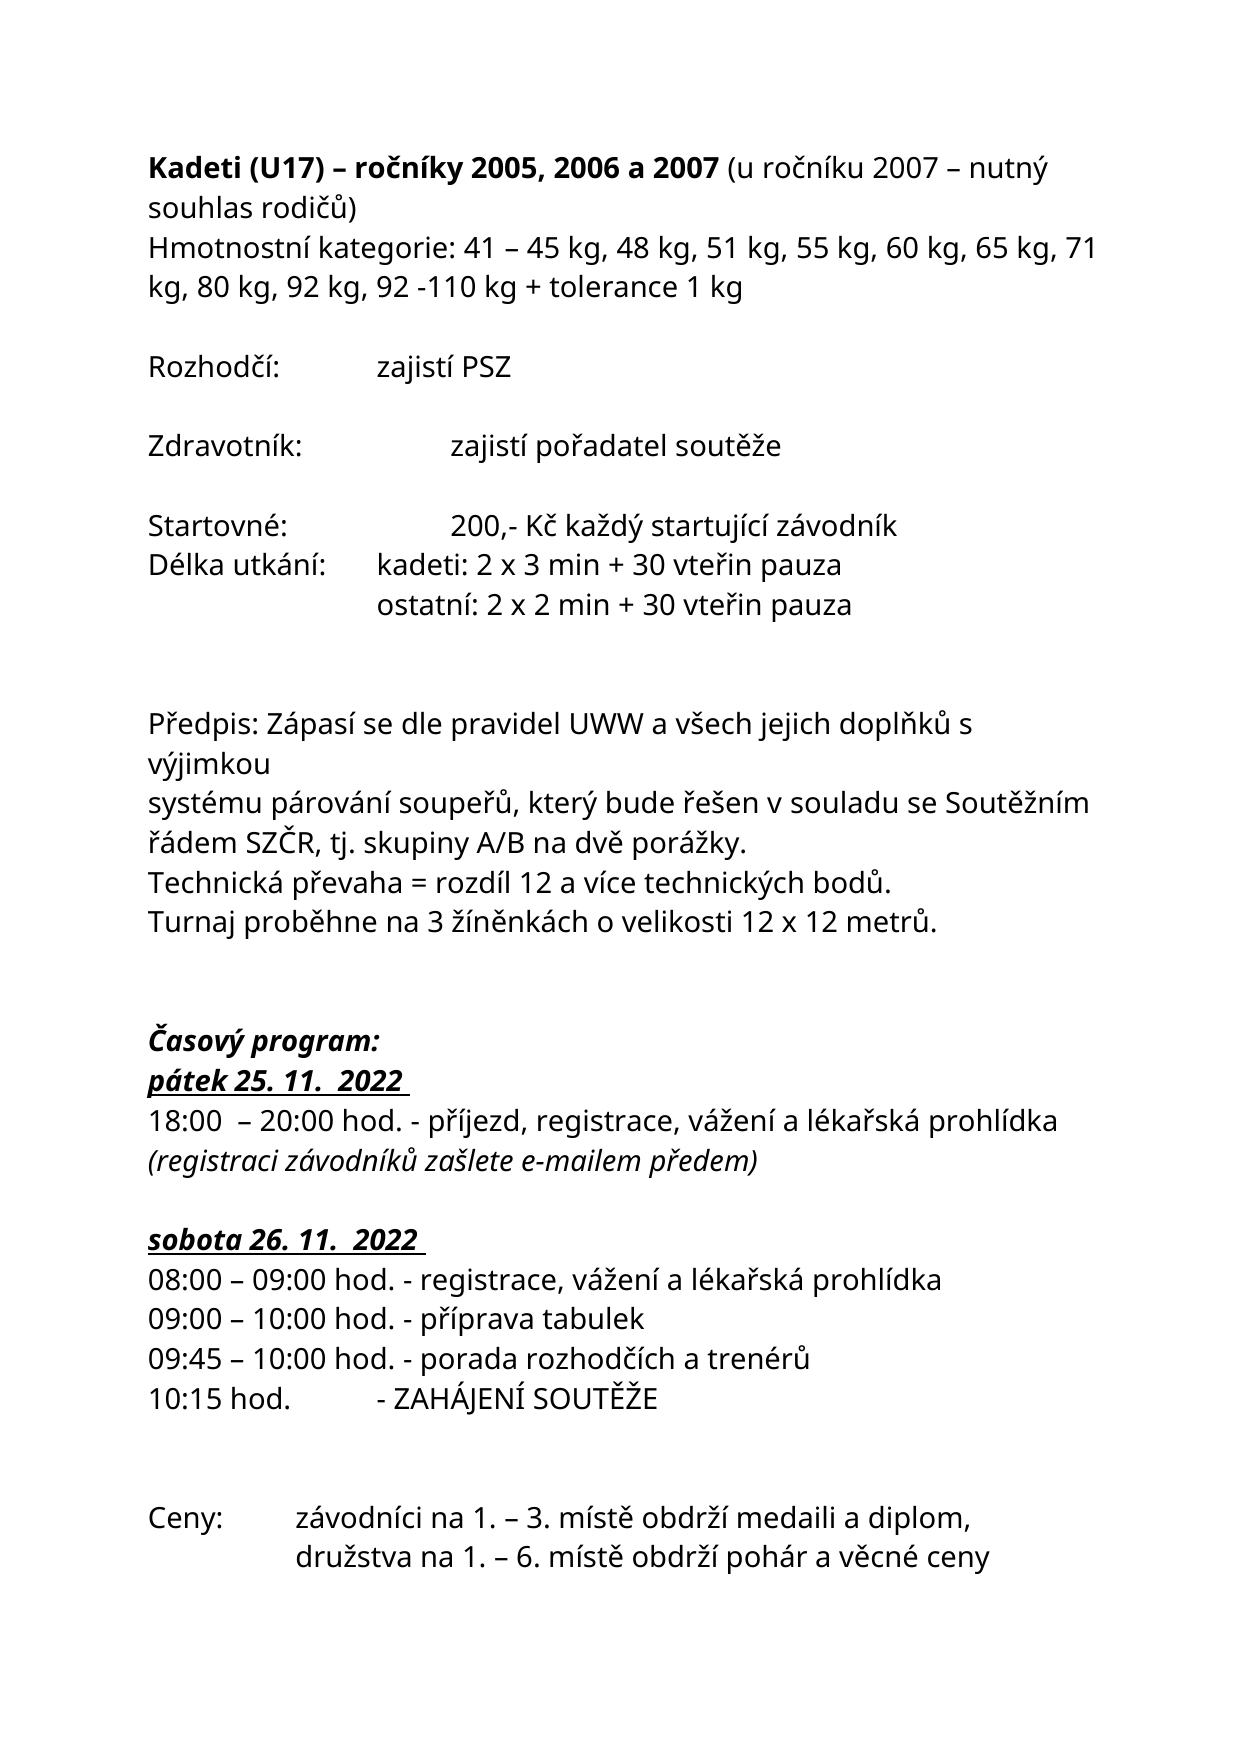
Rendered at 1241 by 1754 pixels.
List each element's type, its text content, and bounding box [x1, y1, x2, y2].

text Technická převaha = rozdíl 12 a více technických bodů. [148, 862, 1093, 902]
text 09:45 – 10:00 hod. - porada rozhodčích a trenérů [148, 1338, 1093, 1378]
text 10:15 hod. - ZAHÁJENÍ SOUTĚŽE [148, 1378, 1093, 1418]
text Turnaj proběhne na 3 žíněnkách o velikosti 12 x 12 metrů. [148, 902, 1093, 941]
text 18:00 – 20:00 hod. - příjezd, registrace, vážení a lékařská prohlídka (registraci závodníků zašlete e-mailem předem) [148, 1100, 1093, 1179]
text systému párování soupeřů, který bude řešen v souladu se Soutěžním řádem SZČR, tj. skupiny A/B na dvě porážky. [148, 783, 1093, 862]
text Délka utkání: kadeti: 2 x 3 min + 30 vteřin pauza [148, 544, 1093, 584]
text Kadeti (U17) – ročníky 2005, 2006 a 2007 (u ročníku 2007 – nutný souhlas rodičů) [148, 148, 1152, 227]
text družstva na 1. – 6. místě obdrží pohár a věcné ceny [221, 1537, 1093, 1576]
text Ceny: závodníci na 1. – 3. místě obdrží medaili a diplom, [148, 1457, 1093, 1537]
text Předpis: Zápasí se dle pravidel UWW a všech jejich doplňků s výjimkou [148, 703, 1093, 783]
text Hmotnostní kategorie: 41 – 45 kg, 48 kg, 51 kg, 55 kg, 60 kg, 65 kg, 71 kg, 80 kg, 92 kg, 92 -110 kg + tolerance 1 kg [148, 227, 1122, 306]
text ostatní: 2 x 2 min + 30 vteřin pauza [295, 584, 1093, 624]
text Startovné: 200,- Kč každý startující závodník [148, 505, 1093, 544]
text Rozhodčí: zajistí PSZ [148, 346, 1093, 386]
text pátek 25. 11. 2022 [148, 1060, 1093, 1100]
text 08:00 – 09:00 hod. - registrace, vážení a lékařská prohlídka [148, 1259, 1093, 1298]
text Časový program: [148, 1021, 1093, 1060]
text Zdravotník: zajistí pořadatel soutěže [148, 425, 1093, 465]
text 09:00 – 10:00 hod. - příprava tabulek [148, 1298, 1093, 1338]
text sobota 26. 11. 2022 [148, 1219, 1093, 1259]
